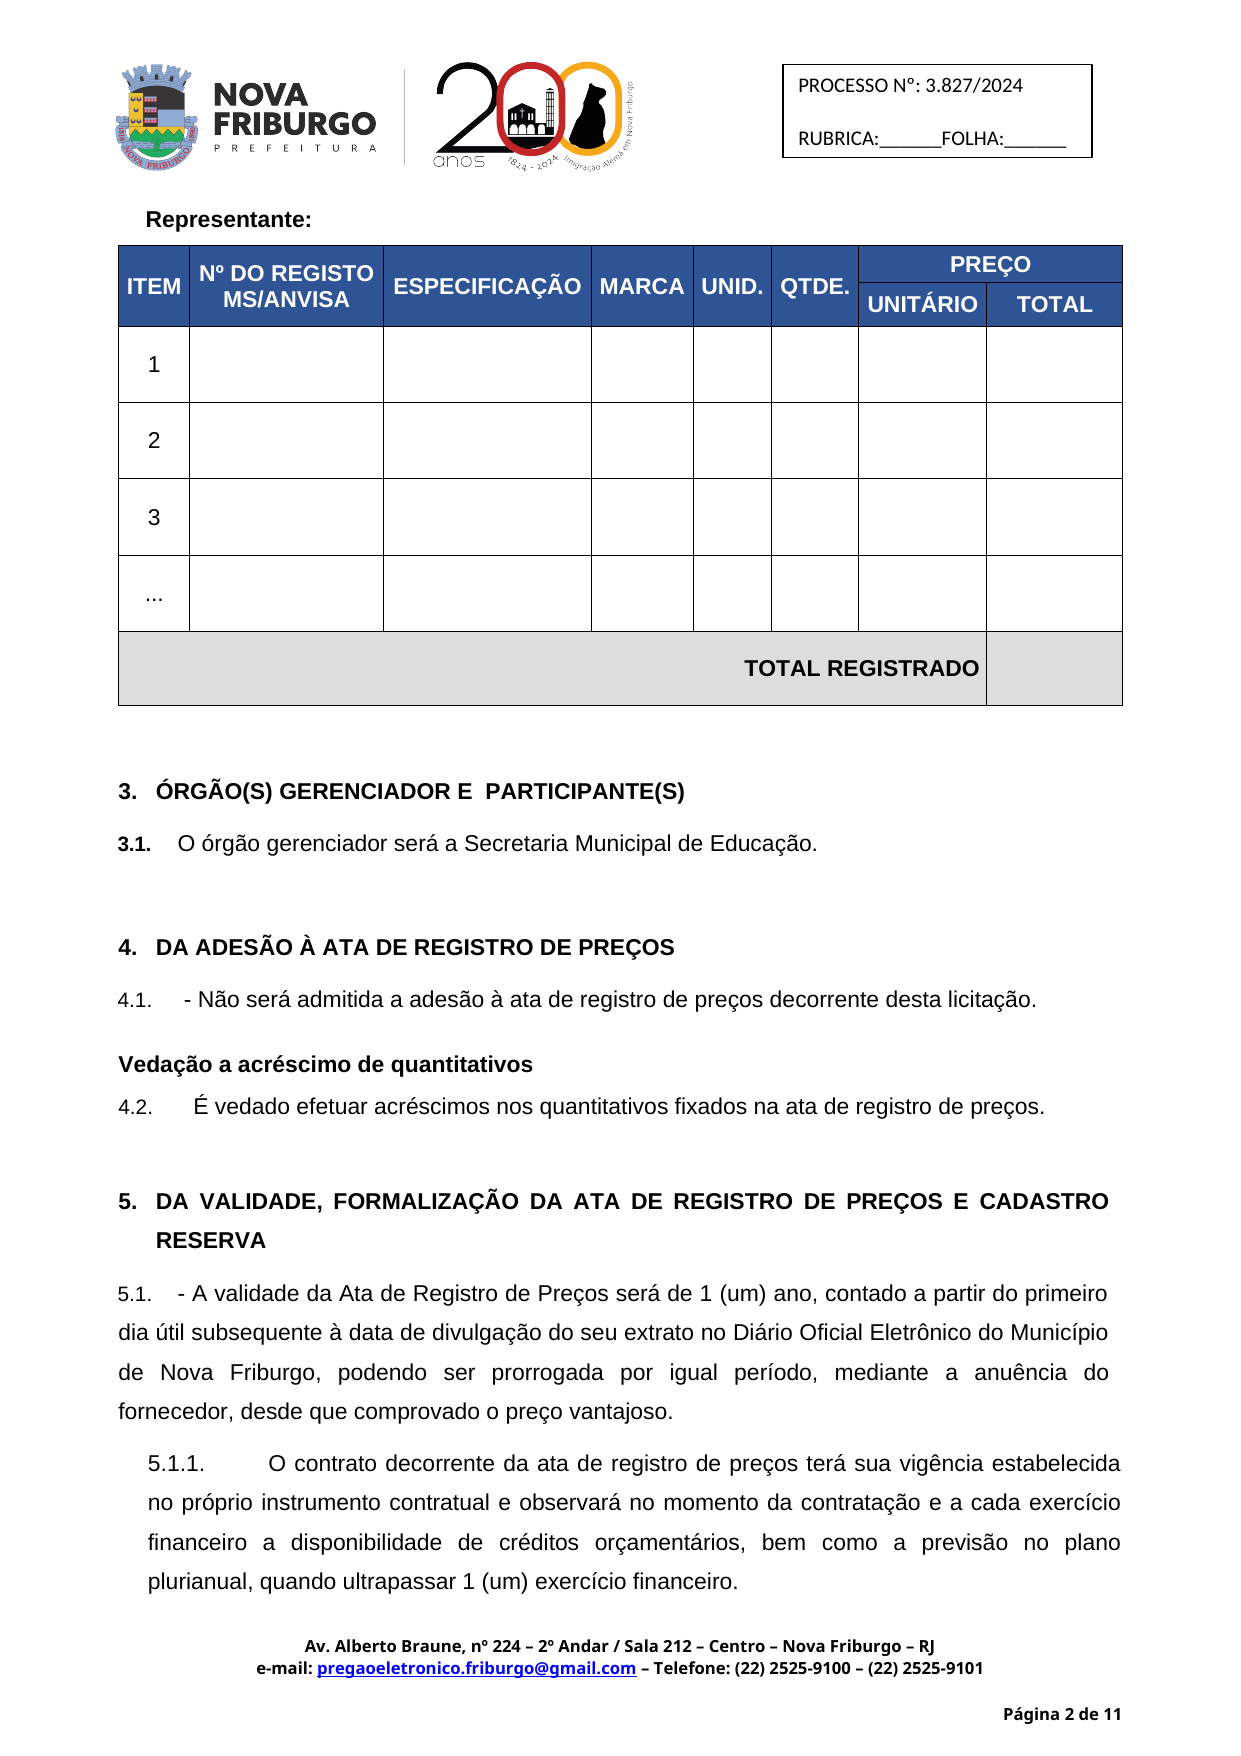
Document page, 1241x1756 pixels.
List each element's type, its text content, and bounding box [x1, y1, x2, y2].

list ÓRGÃO(S) GERENCIADOR E PARTICIPANTE(S) [118, 778, 1110, 804]
table_cell [772, 556, 858, 631]
list - A validade da Ata de Registro de Preços será de 1 (um) ano, contado a partir do primeiro dia útil subsequente à data de divulgação do seu extrato no Diário Oficial Eletrônico do Município de Nova Friburgo, podendo ser prorrogada por igual período, mediante a anuência do fornecedor, desde que comprovado o preço vantajoso. [117, 1279, 1110, 1424]
table_cell [190, 403, 383, 478]
table_cell 2 [119, 403, 189, 478]
table_cell [772, 403, 858, 478]
table_cell [987, 479, 1122, 554]
table_cell UNITÁRIO [859, 283, 986, 326]
table_cell [190, 556, 383, 631]
table_cell ... [119, 556, 189, 631]
table_cell [592, 556, 693, 631]
table_header QTDE. [772, 246, 858, 326]
table_cell [384, 403, 591, 478]
table_cell [987, 327, 1122, 402]
table_cell [694, 327, 771, 402]
table_cell TOTAL REGISTRADO [119, 632, 986, 705]
table_cell [859, 479, 986, 554]
picture [88, 29, 666, 200]
table_cell [592, 403, 693, 478]
table_cell [859, 403, 986, 478]
list O contrato decorrente da ata de registro de preços terá sua vigência estabelecida no próprio instrumento contratual e observará no momento da contratação e a cada exercício financeiro a disponibilidade de créditos orçamentários, bem como a previsão no plano plurianual, quando ultrapassar 1 (um) exercício financeiro. [148, 1450, 1122, 1595]
table_cell [694, 556, 771, 631]
table_cell [384, 479, 591, 554]
list É vedado efetuar acréscimos nos quantitativos fixados na ata de registro de preços. [118, 1093, 1122, 1120]
table_cell TOTAL [987, 283, 1122, 326]
table_header UNID. [694, 246, 771, 326]
table_cell [592, 479, 693, 554]
table_header Nº DO REGISTO MS/ANVISA [190, 246, 383, 326]
table_cell [987, 403, 1122, 478]
table_cell [694, 479, 771, 554]
text Vedação a acréscimo de quantitativos [118, 1051, 1122, 1077]
table_cell [190, 327, 383, 402]
table_cell [384, 556, 591, 631]
table_header ITEM [119, 246, 189, 326]
table_cell [694, 403, 771, 478]
table_cell [859, 556, 986, 631]
list O órgão gerenciador será a Secretaria Municipal de Educação. [117, 830, 1110, 857]
list DA ADESÃO À ATA DE REGISTRO DE PREÇOS [118, 934, 1110, 961]
list DA VALIDADE, FORMALIZAÇÃO DA ATA DE REGISTRO DE PREÇOS E CADASTRO RESERVA [118, 1188, 1110, 1254]
table_cell [987, 556, 1122, 631]
list - Não será admitida a adesão à ata de registro de preços decorrente desta licitação. [117, 986, 1110, 1012]
table_cell [772, 479, 858, 554]
table_cell 3 [119, 479, 189, 554]
table_cell [384, 327, 591, 402]
table_cell [190, 479, 383, 554]
table_cell [772, 327, 858, 402]
table_header ESPECIFICAÇÃO [384, 246, 591, 326]
table_header PREÇO [859, 246, 1122, 282]
table_cell [987, 632, 1122, 705]
text Representante: [145, 206, 1110, 232]
table_cell [592, 327, 693, 402]
table_header MARCA [592, 246, 693, 326]
table_cell [859, 327, 986, 402]
table_cell 1 [119, 327, 189, 402]
